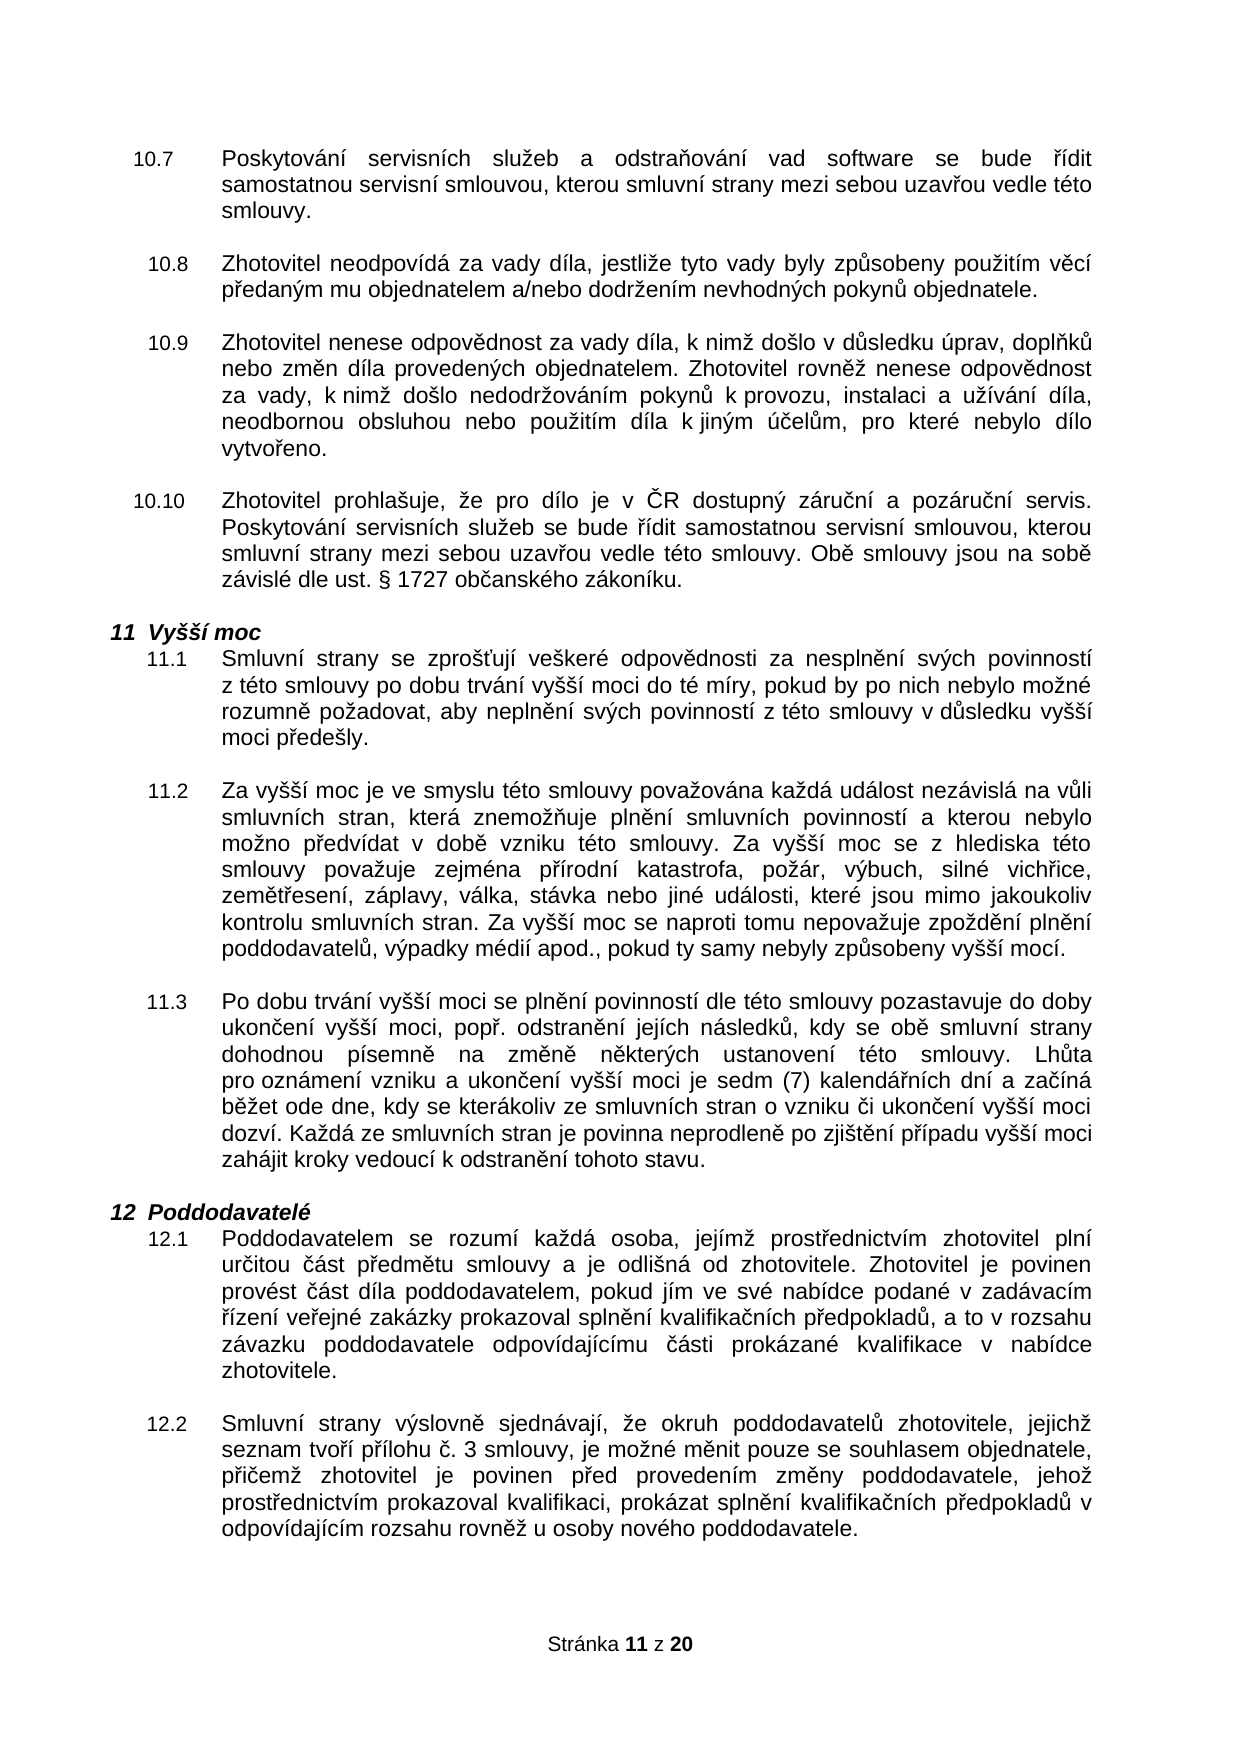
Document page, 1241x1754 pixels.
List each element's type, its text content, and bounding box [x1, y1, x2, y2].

list Smluvní strany výslovně sjednávají, že okruh poddodavatelů zhotovitele, jejichž seznam tvoří přílohu č. 3 smlouvy, je možné měnit pouze se souhlasem objednatele, přičemž zhotovitel je povinen před provedením změny poddodavatele, jehož prostřednictvím prokazoval kvalifikaci, prokázat splnění kvalifikačních předpokladů v odpovídajícím rozsahu rovněž u osoby nového poddodavatele. [146, 1409, 1093, 1541]
list Poddodavatelé [110, 1199, 1093, 1225]
list Po dobu trvání vyšší moci se plnění povinností dle této smlouvy pozastavuje do doby ukončení vyšší moci, popř. odstranění jejích následků, kdy se obě smluvní strany dohodnou písemně na změně některých ustanovení této smlouvy. Lhůta pro oznámení vzniku a ukončení vyšší moci je sedm (7) kalendářních dní a začíná běžet ode dne, kdy se kterákoliv ze smluvních stran o vzniku či ukončení vyšší moci dozví. Každá ze smluvních stran je povinna neprodleně po zjištění případu vyšší moci zahájit kroky vedoucí k odstranění tohoto stavu. [146, 988, 1093, 1172]
list Poskytování servisních služeb a odstraňování vad software se bude řídit samostatnou servisní smlouvou, kterou smluvní strany mezi sebou uzavřou vedle této smlouvy. [133, 144, 1093, 224]
list Vyšší moc [110, 619, 1093, 645]
list Zhotovitel prohlašuje, že pro dílo je v ČR dostupný záruční a pozáruční servis. Poskytování servisních služeb se bude řídit samostatnou servisní smlouvou, kterou smluvní strany mezi sebou uzavřou vedle této smlouvy. Obě smlouvy jsou na sobě závislé dle ust. § 1727 občanského zákoníku. [133, 487, 1093, 593]
list Zhotovitel nenese odpovědnost za vady díla, k nimž došlo v důsledku úprav, doplňků nebo změn díla provedených objednatelem. Zhotovitel rovněž nenese odpovědnost za vady, k nimž došlo nedodržováním pokynů k provozu, instalaci a užívání díla, neodbornou obsluhou nebo použitím díla k jiným účelům, pro které nebylo dílo vytvořeno. [148, 329, 1093, 461]
list Za vyšší moc je ve smyslu této smlouvy považována každá událost nezávislá na vůli smluvních stran, která znemožňuje plnění smluvních povinností a kterou nebylo možno předvídat v době vzniku této smlouvy. Za vyšší moc se z hlediska této smlouvy považuje zejména přírodní katastrofa, požár, výbuch, silné vichřice, zemětřesení, záplavy, válka, stávka nebo jiné události, které jsou mimo jakoukoliv kontrolu smluvních stran. Za vyšší moc se naproti tomu nepovažuje zpoždění plnění poddodavatelů, výpadky médií apod., pokud ty samy nebyly způsobeny vyšší mocí. [148, 777, 1093, 962]
list Zhotovitel neodpovídá za vady díla, jestliže tyto vady byly způsobeny použitím věcí předaným mu objednatelem a/nebo dodržením nevhodných pokynů objednatele. [148, 250, 1093, 303]
list Smluvní strany se zprošťují veškeré odpovědnosti za nesplnění svých povinností z této smlouvy po dobu trvání vyšší moci do té míry, pokud by po nich nebylo možné rozumně požadovat, aby neplnění svých povinností z této smlouvy v důsledku vyšší moci předešly. [146, 645, 1093, 751]
list Poddodavatelem se rozumí každá osoba, jejímž prostřednictvím zhotovitel plní určitou část předmětu smlouvy a je odlišná od zhotovitele. Zhotovitel je povinen provést část díla poddodavatelem, pokud jím ve své nabídce podané v zadávacím řízení veřejné zakázky prokazoval splnění kvalifikačních předpokladů, a to v rozsahu závazku poddodavatele odpovídajícímu části prokázané kvalifikace v nabídce zhotovitele. [148, 1225, 1093, 1383]
